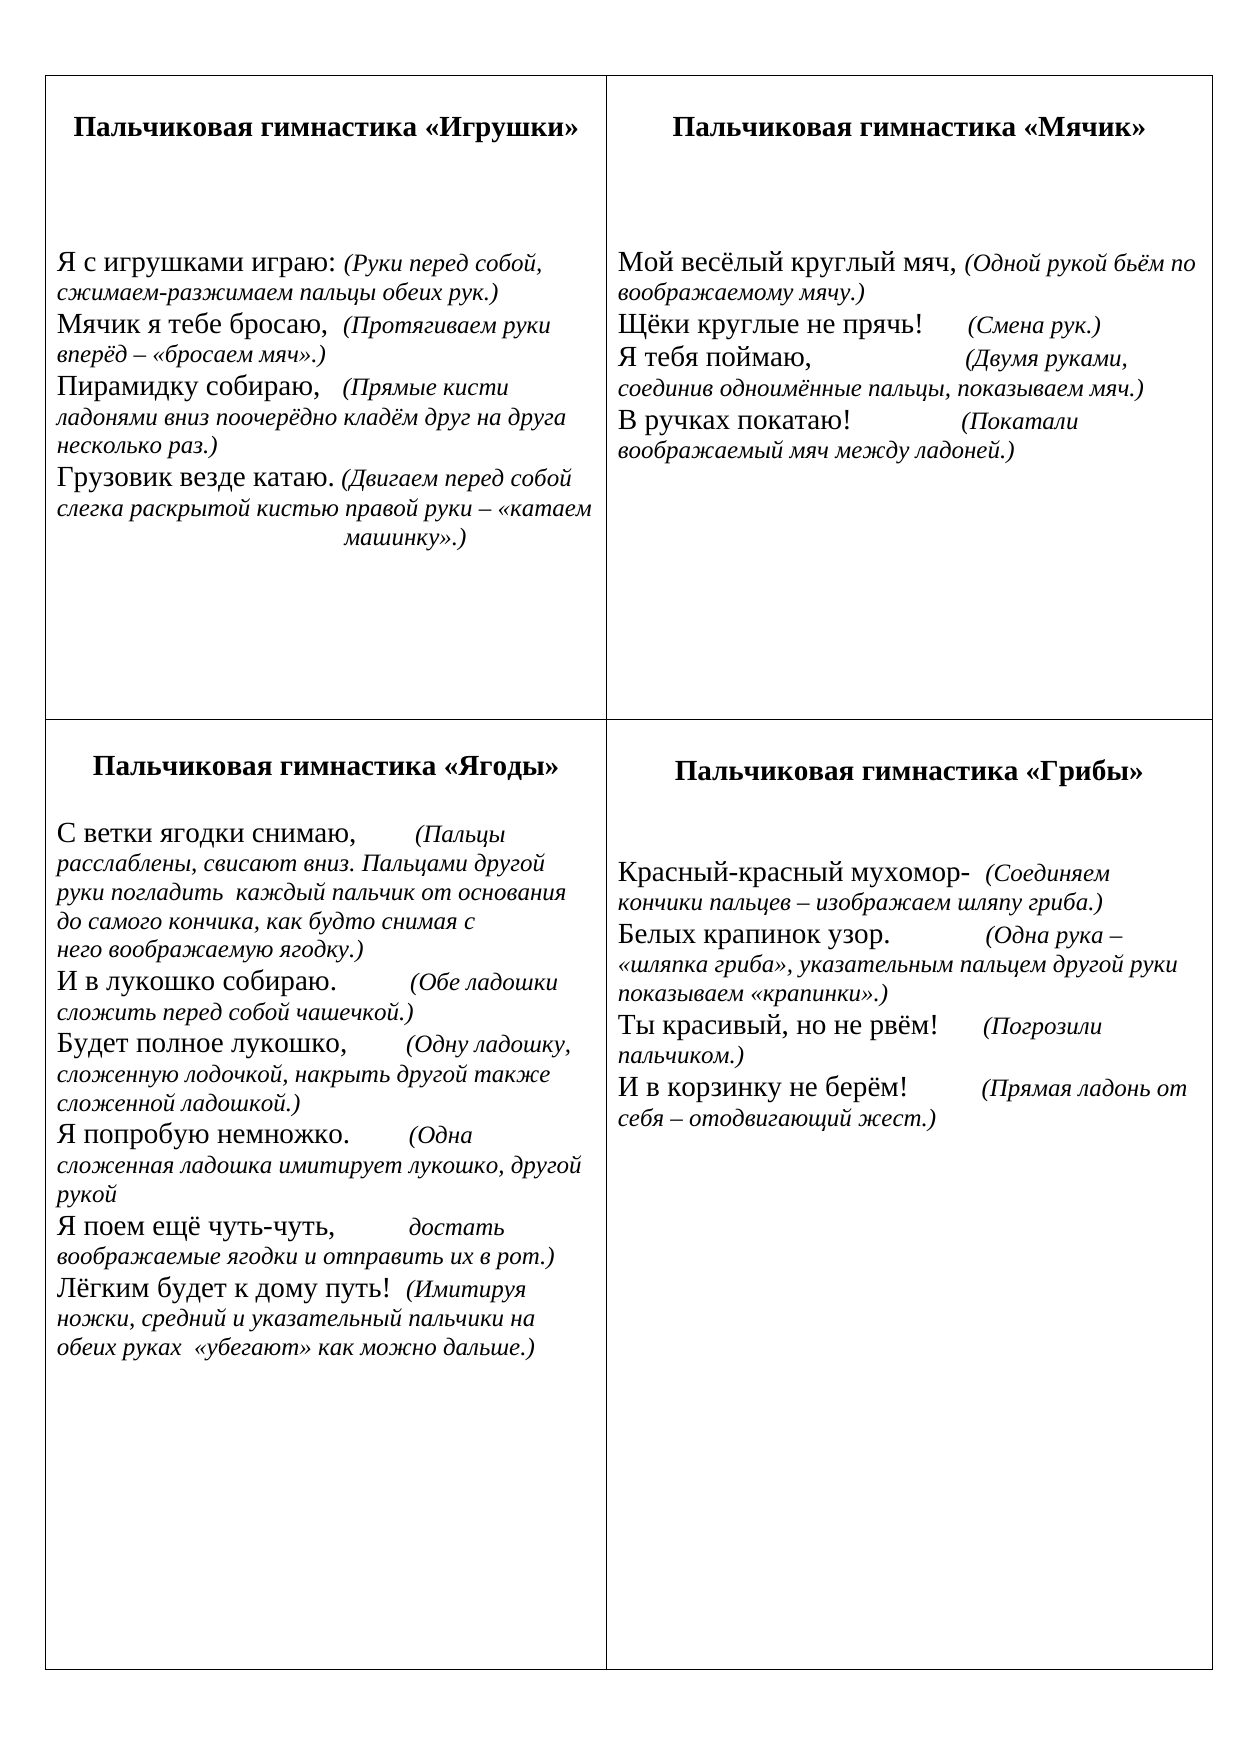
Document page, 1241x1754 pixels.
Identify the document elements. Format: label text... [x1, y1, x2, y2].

table_cell Пальчиковая гимнастика «Ягоды» С ветки ягодки снимаю, (Пальцы расслаблены, свисают вниз. Пальцами другой руки погладить каждый пальчик от основания до самого кончика, как будто снимая с него воображаемую ягодку.) И в лукошко собираю. (Обе ладошки сложить перед собой чашечкой.) Будет полное лукошко, (Одну ладошку, сложенную лодочкой, накрыть другой также сложенной ладошкой.) Я попробую немножко. (Одна сложенная ладошка имитирует лукошко, другой рукой Я поем ещё чуть-чуть, достать воображаемые ягодки и отправить их в рот.) Лёгким будет к дому путь! (Имитируя ножки, средний и указательный пальчики на обеих руках «убегают» как можно дальше.) [46, 720, 606, 1669]
table_cell Пальчиковая гимнастика «Грибы» Красный-красный мухомор- (Соединяем кончики пальцев – изображаем шляпу гриба.) Белых крапинок узор. (Одна рука – «шляпка гриба», указательным пальцем другой руки показываем «крапинки».) Ты красивый, но не рвём! (Погрозили пальчиком.) И в корзинку не берём! (Прямая ладонь от себя – отодвигающий жест.) [607, 720, 1212, 1669]
table_header Пальчиковая гимнастика «Игрушки» Я с игрушками играю: (Руки перед собой, сжимаем-разжимаем пальцы обеих рук.) Мячик я тебе бросаю, (Протягиваем руки вперёд – «бросаем мяч».) Пирамидку собираю, (Прямые кисти ладонями вниз поочерёдно кладём друг на друга несколько раз.) Грузовик везде катаю. (Двигаем перед собой слегка раскрытой кистью правой руки – «катаем машинку».) [46, 76, 606, 718]
table_header Пальчиковая гимнастика «Мячик» Мой весёлый круглый мяч, (Одной рукой бьём по воображаемому мячу.) Щёки круглые не прячь! (Смена рук.) Я тебя поймаю, (Двумя руками, соединив одноимённые пальцы, показываем мяч.) В ручках покатаю! (Покатали воображаемый мяч между ладоней.) [607, 76, 1212, 718]
